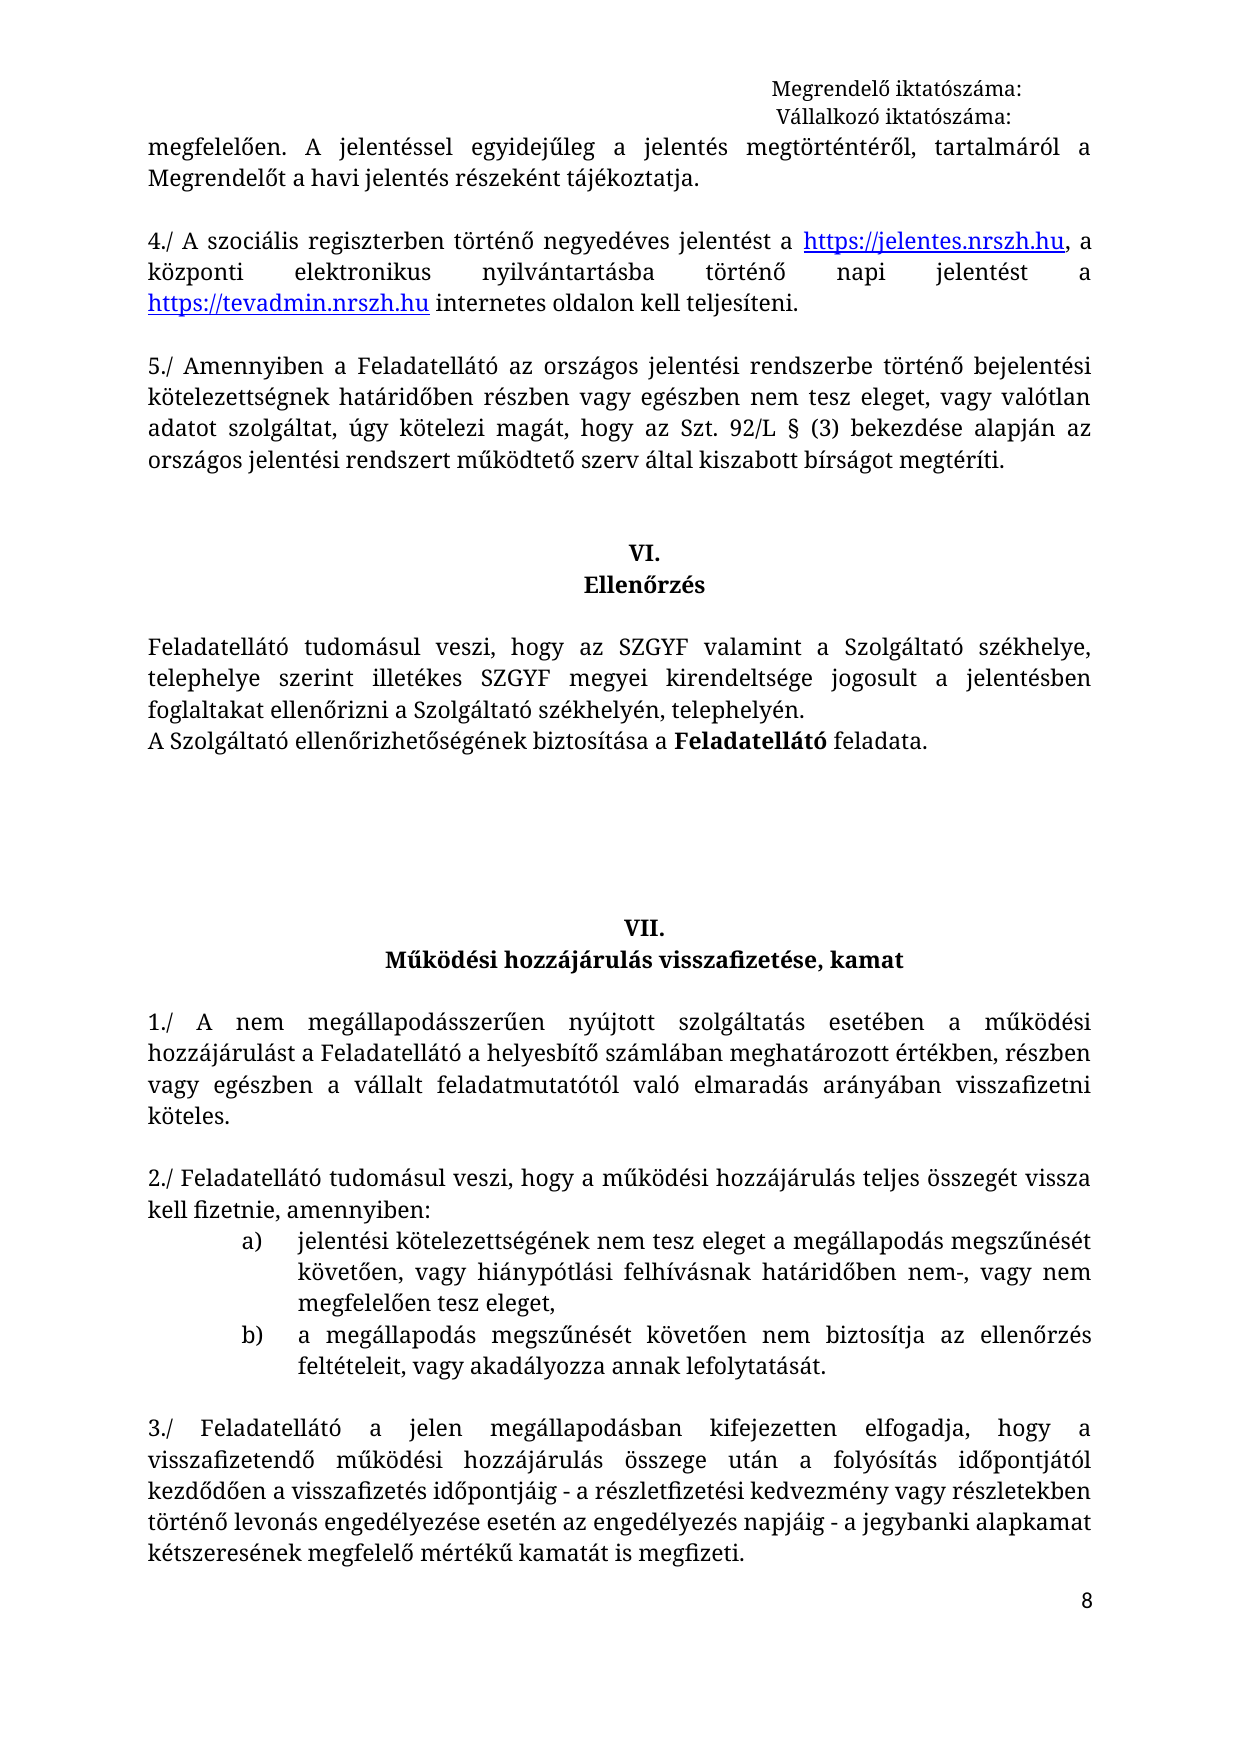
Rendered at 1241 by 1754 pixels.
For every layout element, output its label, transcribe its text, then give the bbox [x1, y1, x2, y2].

text 5./ Amennyiben a Feladatellátó az országos jelentési rendszerbe történő bejelentési kötelezettségnek határidőben részben vagy egészben nem tesz eleget, vagy valótlan adatot szolgáltat, úgy kötelezi magát, hogy az Szt. 92/L § (3) bekezdése alapján az országos jelentési rendszert működtető szerv által kiszabott bírságot megtéríti. [148, 350, 1092, 475]
text 4./ A szociális regiszterben történő negyedéves jelentést a https://jelentes.nrszh.hu, a központi elektronikus nyilvántartásba történő napi jelentést a https://tevadmin.nrszh.hu internetes oldalon kell teljesíteni. [148, 225, 1092, 319]
text A Szolgáltató ellenőrizhetőségének biztosítása a Feladatellátó feladata. [148, 725, 1092, 756]
list a megállapodás megszűnését követően nem biztosítja az ellenőrzés feltételeit, vagy akadályozza annak lefolytatását. [241, 1319, 1092, 1381]
text 1./ A nem megállapodásszerűen nyújtott szolgáltatás esetében a működési hozzájárulást a Feladatellátó a helyesbítő számlában meghatározott értékben, részben vagy egészben a vállalt feladatmutatótól való elmaradás arányában visszafizetni köteles. [148, 1006, 1092, 1131]
text Feladatellátó tudomásul veszi, hogy az SZGYF valamint a Szolgáltató székhelye, telephelye szerint illetékes SZGYF megyei kirendeltsége jogosult a jelentésben foglaltakat ellenőrizni a Szolgáltató székhelyén, telephelyén. [148, 631, 1092, 725]
list jelentési kötelezettségének nem tesz eleget a megállapodás megszűnését követően, vagy hiánypótlási felhívásnak határidőben nem-, vagy nem megfelelően tesz eleget, [241, 1225, 1092, 1319]
text Ellenőrzés [207, 569, 1082, 600]
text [148, 131, 1092, 194]
text 3./ Feladatellátó a jelen megállapodásban kifejezetten elfogadja, hogy a visszafizetendő működési hozzájárulás összege után a folyósítás időpontjától kezdődően a visszafizetés időpontjáig - a részletfizetési kedvezmény vagy részletekben történő levonás engedélyezése esetén az engedélyezés napjáig - a jegybanki alapkamat kétszeresének megfelelő mértékű kamatát is megfizeti. [148, 1412, 1092, 1569]
text VII. [207, 912, 1082, 944]
text VI. [207, 537, 1082, 569]
text 2./ Feladatellátó tudomásul veszi, hogy a működési hozzájárulás teljes összegét vissza kell fizetnie, amennyiben: [148, 1162, 1092, 1225]
text Működési hozzájárulás visszafizetése, kamat [207, 944, 1082, 975]
